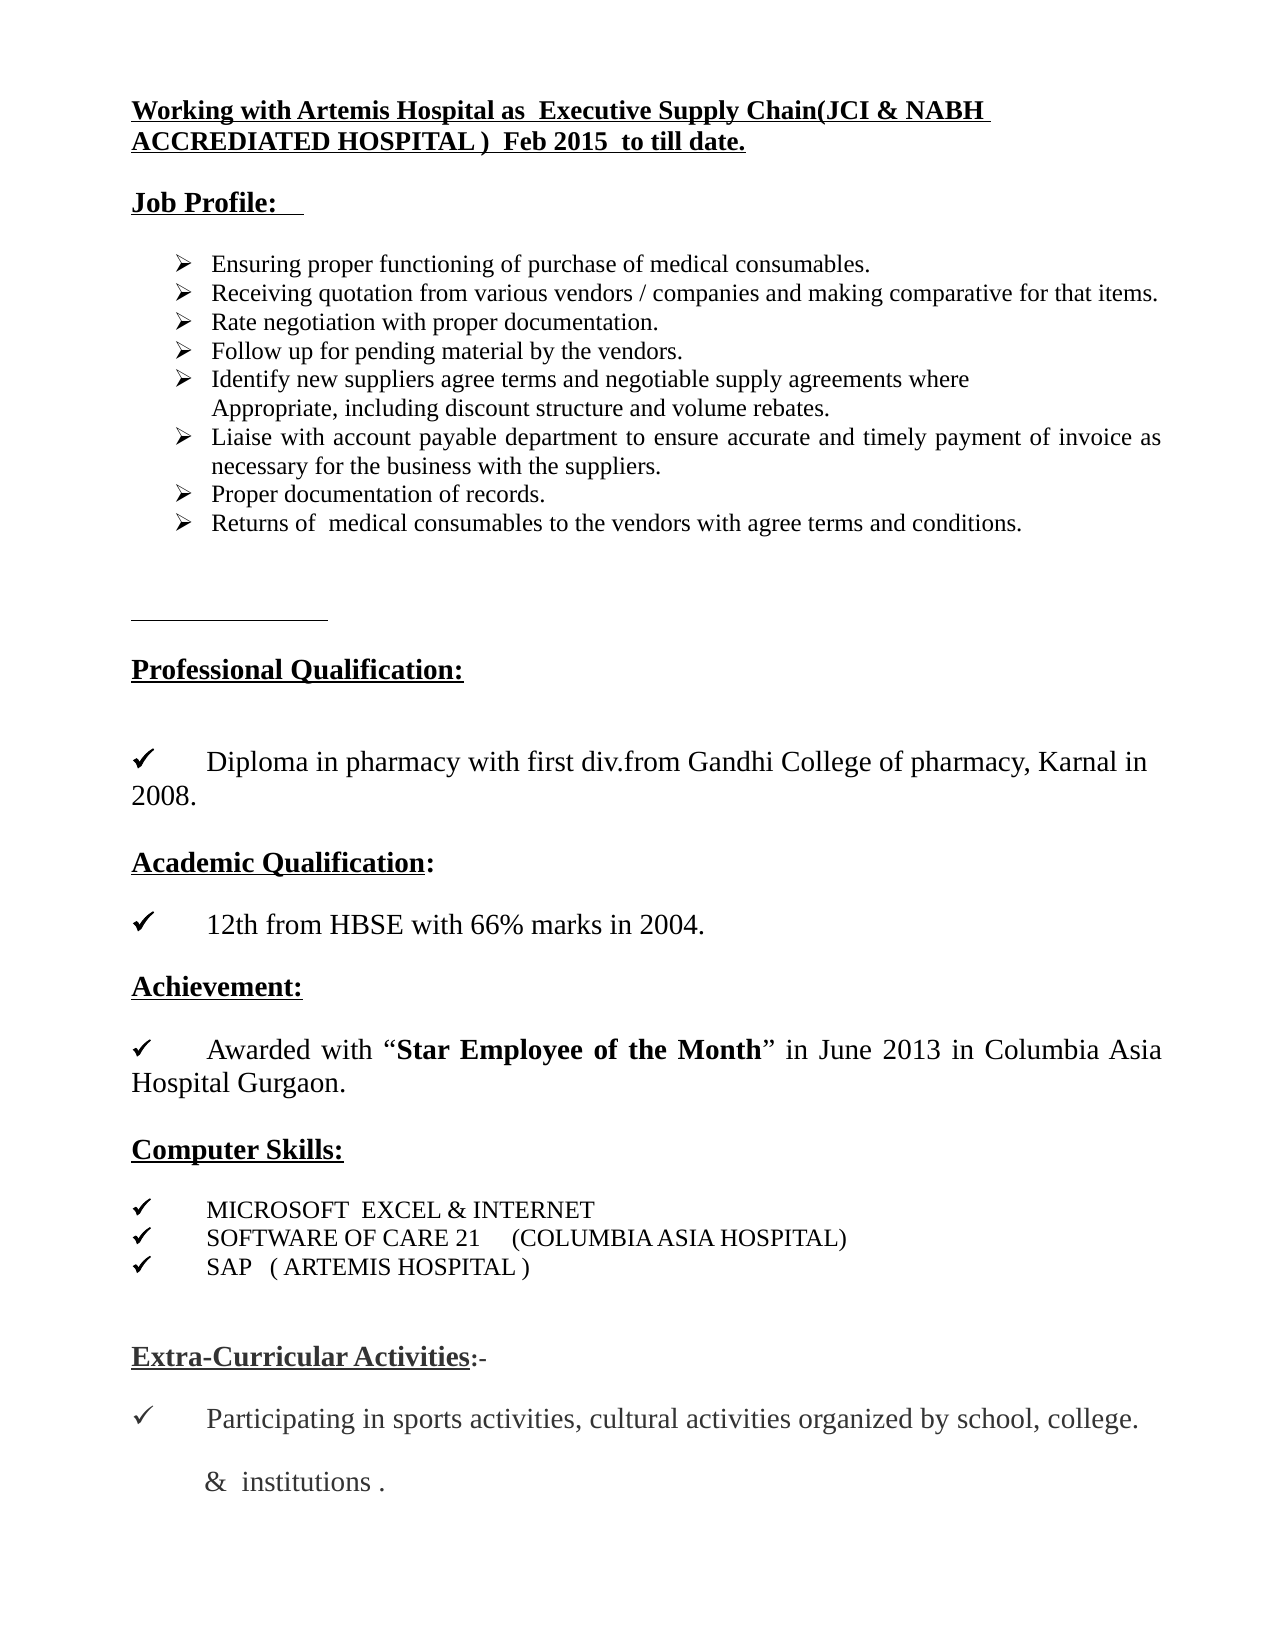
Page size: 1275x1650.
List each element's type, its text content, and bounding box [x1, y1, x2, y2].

text Achievement: [131, 969, 1162, 1003]
list MICROSOFT EXCEL & INTERNET [131, 1195, 1162, 1223]
list Diploma in pharmacy with first div.from Gandhi College of pharmacy, Karnal in 2008. [131, 744, 1162, 811]
list Participating in sports activities, cultural activities organized by school, college. [131, 1402, 1237, 1435]
list SOFTWARE OF CARE 21 (COLUMBIA ASIA HOSPITAL) [131, 1223, 1162, 1252]
text & institutions . [131, 1464, 1237, 1498]
text Appropriate, including discount structure and volume rebates. [211, 393, 1162, 422]
list Rate negotiation with proper documentation. [173, 307, 1162, 336]
text Academic Qualification: [131, 845, 1162, 878]
text Working with Artemis Hospital as Executive Supply Chain(JCI & NABH ACCREDIATED HOSPITAL ) Feb 2015 to till date. [131, 94, 1162, 156]
list SAP ( ARTEMIS HOSPITAL ) [131, 1252, 1162, 1281]
list Receiving quotation from various vendors / companies and making comparative for that items. [173, 278, 1162, 307]
text Job Profile: [131, 185, 1162, 218]
list 12th from HBSE with 66% marks in 2004. [131, 907, 1162, 941]
list Awarded with “Star Employee of the Month” in June 2013 in Columbia Asia Hospital Gurgaon. [131, 1032, 1162, 1099]
list Ensuring proper functioning of purchase of medical consumables. [173, 249, 1162, 278]
list Liaise with account payable department to ensure accurate and timely payment of invoice as necessary for the business with the suppliers. [173, 422, 1162, 479]
text Professional Qualification: [131, 652, 1162, 686]
list Identify new suppliers agree terms and negotiable supply agreements where [173, 364, 1162, 393]
list Follow up for pending material by the vendors. [173, 336, 1162, 364]
text Extra-Curricular Activities:- [131, 1339, 1237, 1372]
text Computer Skills: [131, 1132, 1162, 1166]
list Returns of medical consumables to the vendors with agree terms and conditions. [173, 508, 1162, 537]
list Proper documentation of records. [173, 479, 1162, 508]
